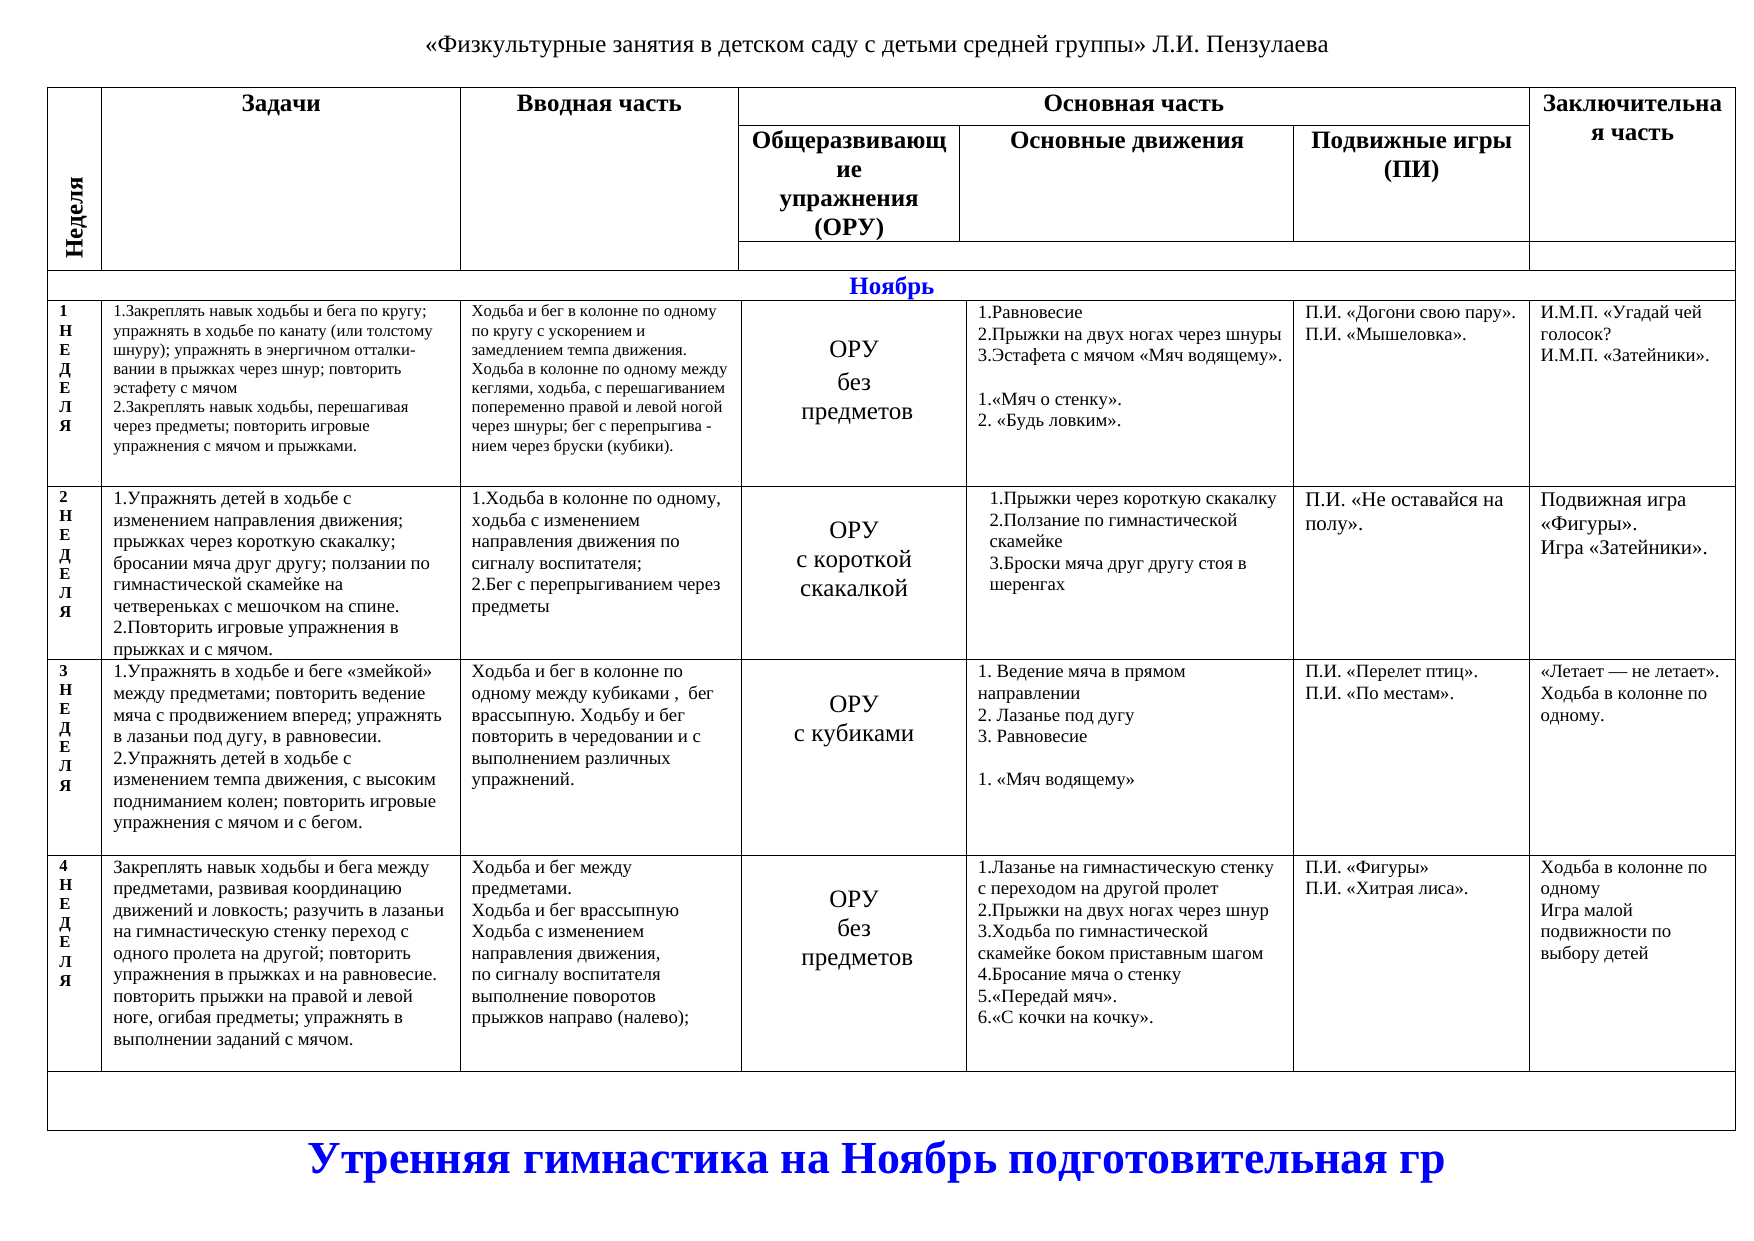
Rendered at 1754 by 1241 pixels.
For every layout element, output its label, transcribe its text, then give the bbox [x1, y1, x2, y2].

table_cell Ходьба в колонне по одному Игра малой подвижности по выбору детей [1530, 856, 1735, 1071]
table_cell Подвижные игры (ПИ) [1294, 126, 1529, 241]
table_cell [1530, 242, 1735, 270]
table_cell 1. Ведение мяча в прямом направлении 2. Лазанье под дугу 3. Равновесие 1. «Мяч водящему» [967, 660, 1293, 854]
table_cell Подвижная игра «Фигуры». Игра «Затейники». [1530, 487, 1735, 659]
table_cell [739, 242, 1529, 270]
table_cell П.И. «Перелет птиц». П.И. «По местам». [1294, 660, 1529, 854]
table_cell 1.Равновесие 2.Прыжки на двух ногах через шнуры 3.Эстафета с мячом «Мяч водящему». 1.«Мяч о стенку». 2. «Будь ловким». [967, 301, 1293, 486]
table_cell Ходьба и бег между предметами. Ходьба и бег врассыпную Ходьба с изменением направления движения, по сигналу воспитателя выполнение поворотов прыжков направо (налево); [461, 856, 741, 1071]
table_cell П.И. «Не оставайся на полу». [1294, 487, 1529, 659]
table_header Заключительная часть [1530, 88, 1735, 241]
table_cell Общеразвивающие упражнения (ОРУ) [739, 126, 959, 241]
table_cell ОРУ без предметов [742, 856, 966, 1071]
table_cell 2 Н Е Д Е Л Я [48, 487, 101, 659]
table_cell 3 Н Е Д Е Л Я [48, 660, 101, 854]
table_cell 1.Упражнять в ходьбе и беге «змейкой» между предметами; повторить ведение мяча с продвижением вперед; упражнять в лазаньи под дугу, в равновесии. 2.Упражнять детей в ходьбе с изменением темпа движения, с высоким подниманием колен; повторить игровые упражнения с мячом и с бегом. [102, 660, 460, 854]
text Утренняя гимнастика на Ноябрь подготовительная гр [59, 1131, 1695, 1183]
table_cell Закреплять навык ходьбы и бега между предметами, развивая координацию движений и ловкость; разучить в лазаньи на гимнастическую стенку переход с одного пролета на другой; повторить упражнения в прыжках и на равновесие. повторить прыжки на правой и левой ноге, огибая предметы; упражнять в выполнении заданий с мячом. [102, 856, 460, 1071]
table_cell 1.Ходьба в колонне по одному, ходьба с изменением направления движения по сигналу воспитателя; 2.Бег с перепрыгиванием через предметы [461, 487, 741, 659]
table_header Вводная часть [461, 88, 738, 270]
table_cell ОРУ с кубиками [742, 660, 966, 854]
table_cell И.М.П. «Угадай чей голосок? И.М.П. «Затейники». [1530, 301, 1735, 486]
table_cell 1.Прыжки через короткую скакалку 2.Ползание по гимнастической скамейке 3.Броски мяча друг другу стоя в шеренгах [967, 487, 1293, 659]
table_header Задачи [102, 88, 460, 270]
table_cell 1.Закреплять навык ходьбы и бега по кругу; упражнять в ходьбе по канату (или толстому шнуру); упражнять в энергичном отталкивании в прыжках через шнур; повторить эстафету с мячом 2.Закреплять навык ходьбы, перешагивая через предметы; повторить игровые упражнения с мячом и прыжками. [102, 301, 460, 486]
table_cell Ноябрь [48, 271, 1735, 300]
table_cell Ходьба и бег в колонне по одному по кругу с ускорением и замедлением темпа движения. Ходьба в колонне по одному между кеглями, ходьба, с перешагиванием попеременно правой и левой ногой через шнуры; бег с перепрыгива - нием через бруски (кубики). [461, 301, 741, 486]
text «Физкультурные занятия в детском саду с детьми средней группы» Л.И. Пензулаева [59, 29, 1695, 58]
table_cell [48, 1072, 1735, 1130]
table_cell 4 Н Е Д Е Л Я [48, 856, 101, 1071]
table_cell П.И. «Догони свою пару». П.И. «Мышеловка». [1294, 301, 1529, 486]
table_cell «Летает — не летает». Ходьба в колонне по одному. [1530, 660, 1735, 854]
table_cell Ходьба и бег в колонне по одному между кубиками , бег врассыпную. Ходьбу и бег повторить в чередовании и с выполнением различных упражнений. [461, 660, 741, 854]
table_cell 1.Упражнять детей в ходьбе с изменением направления движения; прыжках через короткую скакалку; бросании мяча друг другу; ползании по гимнастической скамейке на четвереньках с мешочком на спине. 2.Повторить игровые упражнения в прыжках и с мячом. [102, 487, 460, 659]
table_header Основная часть [739, 88, 1529, 124]
table_cell П.И. «Фигуры» П.И. «Хитрая лиса». [1294, 856, 1529, 1071]
table_cell ОРУ без предметов [742, 301, 966, 486]
table_cell ОРУ с короткой скакалкой [742, 487, 966, 659]
table_cell 1.Лазанье на гимнастическую стенку с переходом на другой пролет 2.Прыжки на двух ногах через шнур 3.Ходьба по гимнастической скамейке боком приставным шагом 4.Бросание мяча о стенку 5.«Передай мяч». 6.«С кочки на кочку». [967, 856, 1293, 1071]
table_header Неделя [48, 88, 101, 270]
table_cell Основные движения [960, 126, 1293, 241]
table_cell 1 Н Е Д Е Л Я [48, 301, 101, 486]
